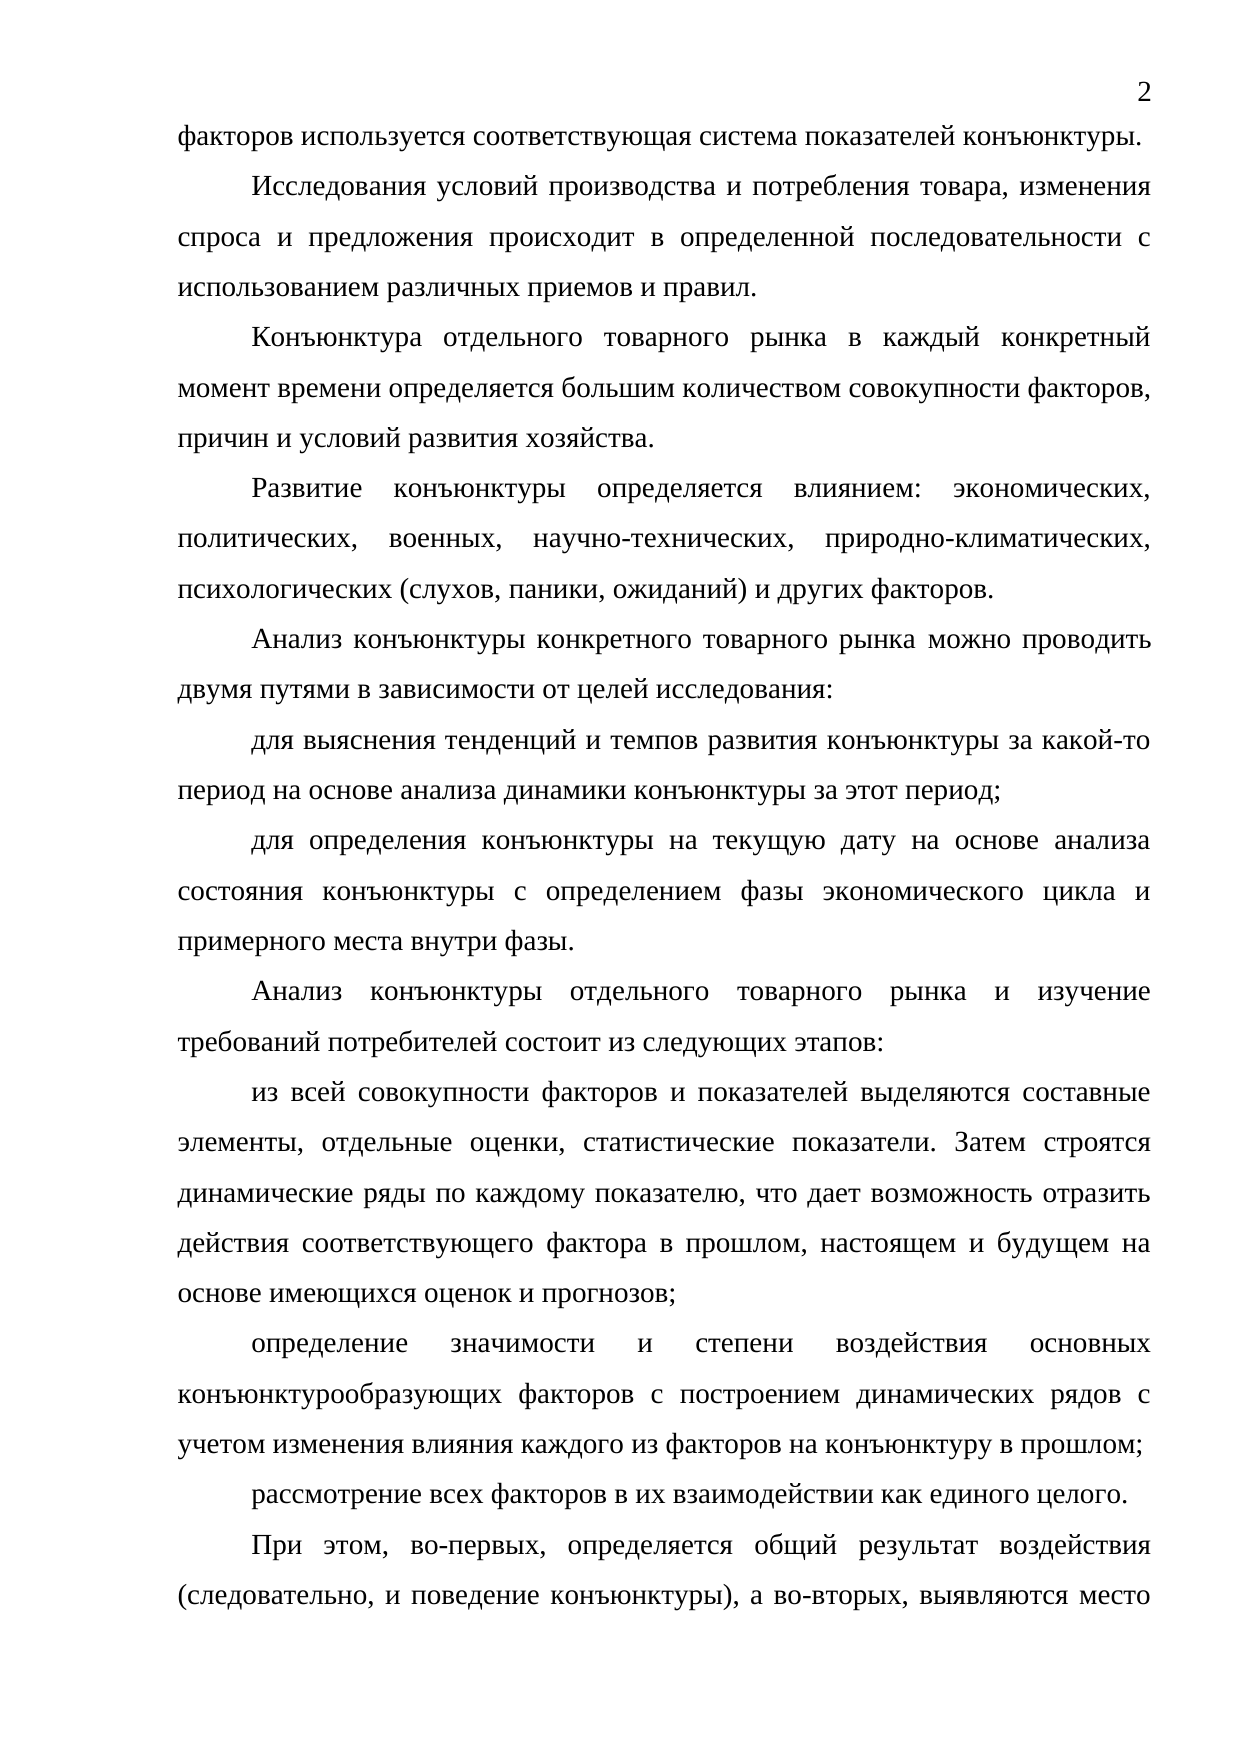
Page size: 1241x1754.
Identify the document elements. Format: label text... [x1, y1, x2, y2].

text рассмотрение всех факторов в их взаимодействии как единого целого. [177, 1477, 1152, 1510]
text из всей совокупности факторов и показателей выделяются составные элементы, отдельные оценки, статистические показатели. Затем строятся динамические ряды по каждому показателю, что дает возможность отразить действия соответствующего фактора в прошлом, настоящем и будущем на основе имеющихся оценок и прогнозов; [177, 1074, 1152, 1309]
text Анализ конъюнктуры отдельного товарного рынка и изучение требований потребителей состоит из следующих этапов: [177, 973, 1152, 1057]
text Конъюнктура отдельного товарного рынка в каждый конкретный момент времени определяется большим количеством совокупности факторов, причин и условий развития хозяйства. [177, 319, 1152, 453]
text Анализ конъюнктуры конкретного товарного рынка можно проводить двумя путями в зависимости от целей исследования: [177, 621, 1152, 705]
text для выяснения тенденций и темпов развития конъюнктуры за какой-то период на основе анализа динамики конъюнктуры за этот период; [177, 722, 1152, 806]
text для определения конъюнктуры на текущую дату на основе анализа состояния конъюнктуры с определением фазы экономического цикла и примерного места внутри фазы. [177, 822, 1152, 957]
text Развитие конъюнктуры определяется влиянием: экономических, политических, военных, научно-технических, природно-климатических, психологических (слухов, паники, ожиданий) и других факторов. [177, 470, 1152, 604]
text Исследования условий производства и потребления товара, изменения спроса и предложения происходит в определенной последовательности с использованием различных приемов и правил. [177, 168, 1152, 303]
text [177, 1527, 1152, 1611]
text определение значимости и степени воздействия основных конъюнктурообразующих факторов с построением динамических рядов с учетом изменения влияния каждого из факторов на конъюнктуру в прошлом; [177, 1326, 1152, 1460]
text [177, 118, 1152, 152]
